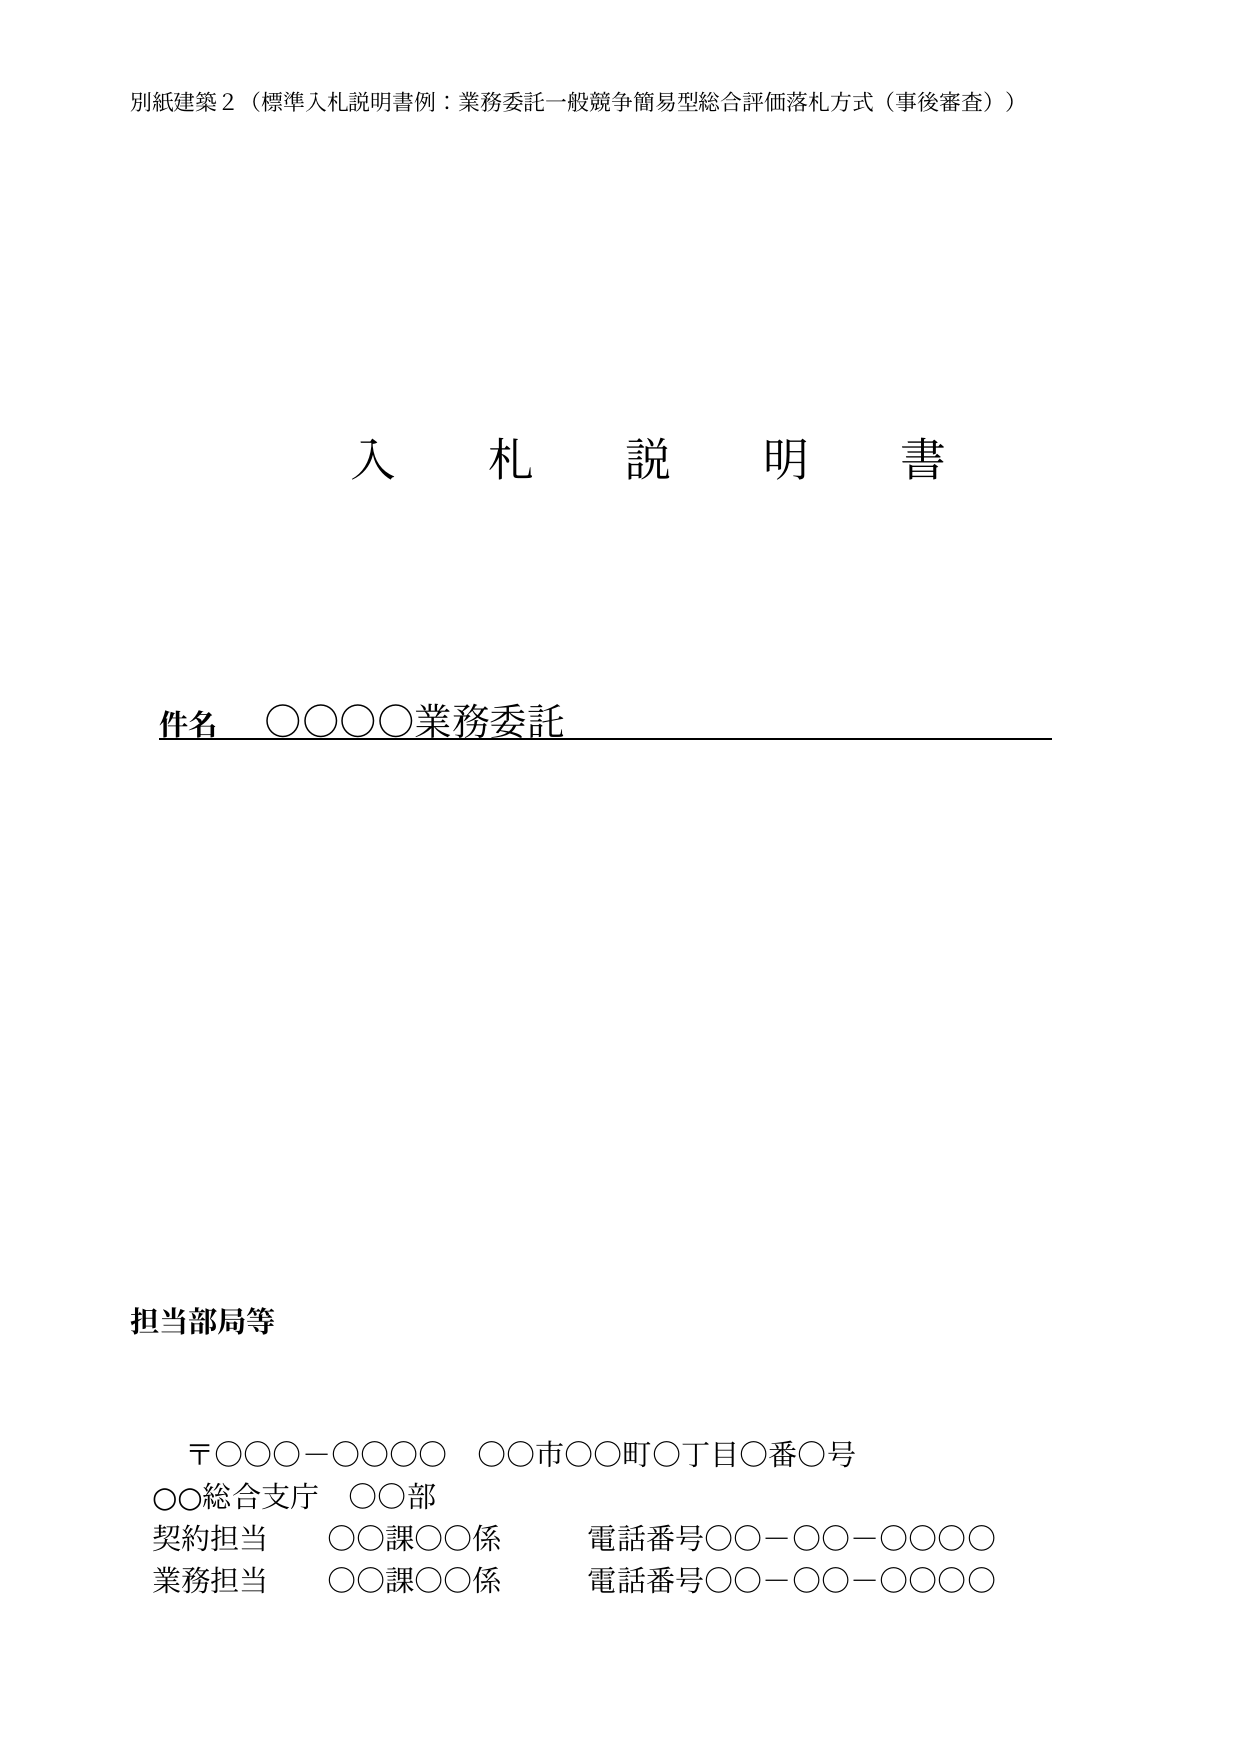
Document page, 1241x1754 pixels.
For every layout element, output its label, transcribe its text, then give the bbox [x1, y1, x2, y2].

text 担当部局等 [130, 1282, 1167, 1357]
text 業務担当 ○○課○○係 電話番号○○－○○－○○○○ [152, 1558, 1167, 1600]
text 入 札 説 明 書 [130, 419, 1167, 494]
text 別紙建築２（標準入札説明書例：業務委託一般競争簡易型総合評価落札方式（事後審査）） [130, 82, 1167, 119]
text ○○総合支庁 ○○部 [152, 1474, 1167, 1516]
text 〒○○○－○○○○ ○○市○○町○丁目○番○号 [152, 1432, 1167, 1474]
text 契約担当 ○○課○○係 電話番号○○－○○－○○○○ [152, 1516, 1167, 1558]
text 件名 ○○○○業務委託 [130, 682, 1167, 757]
